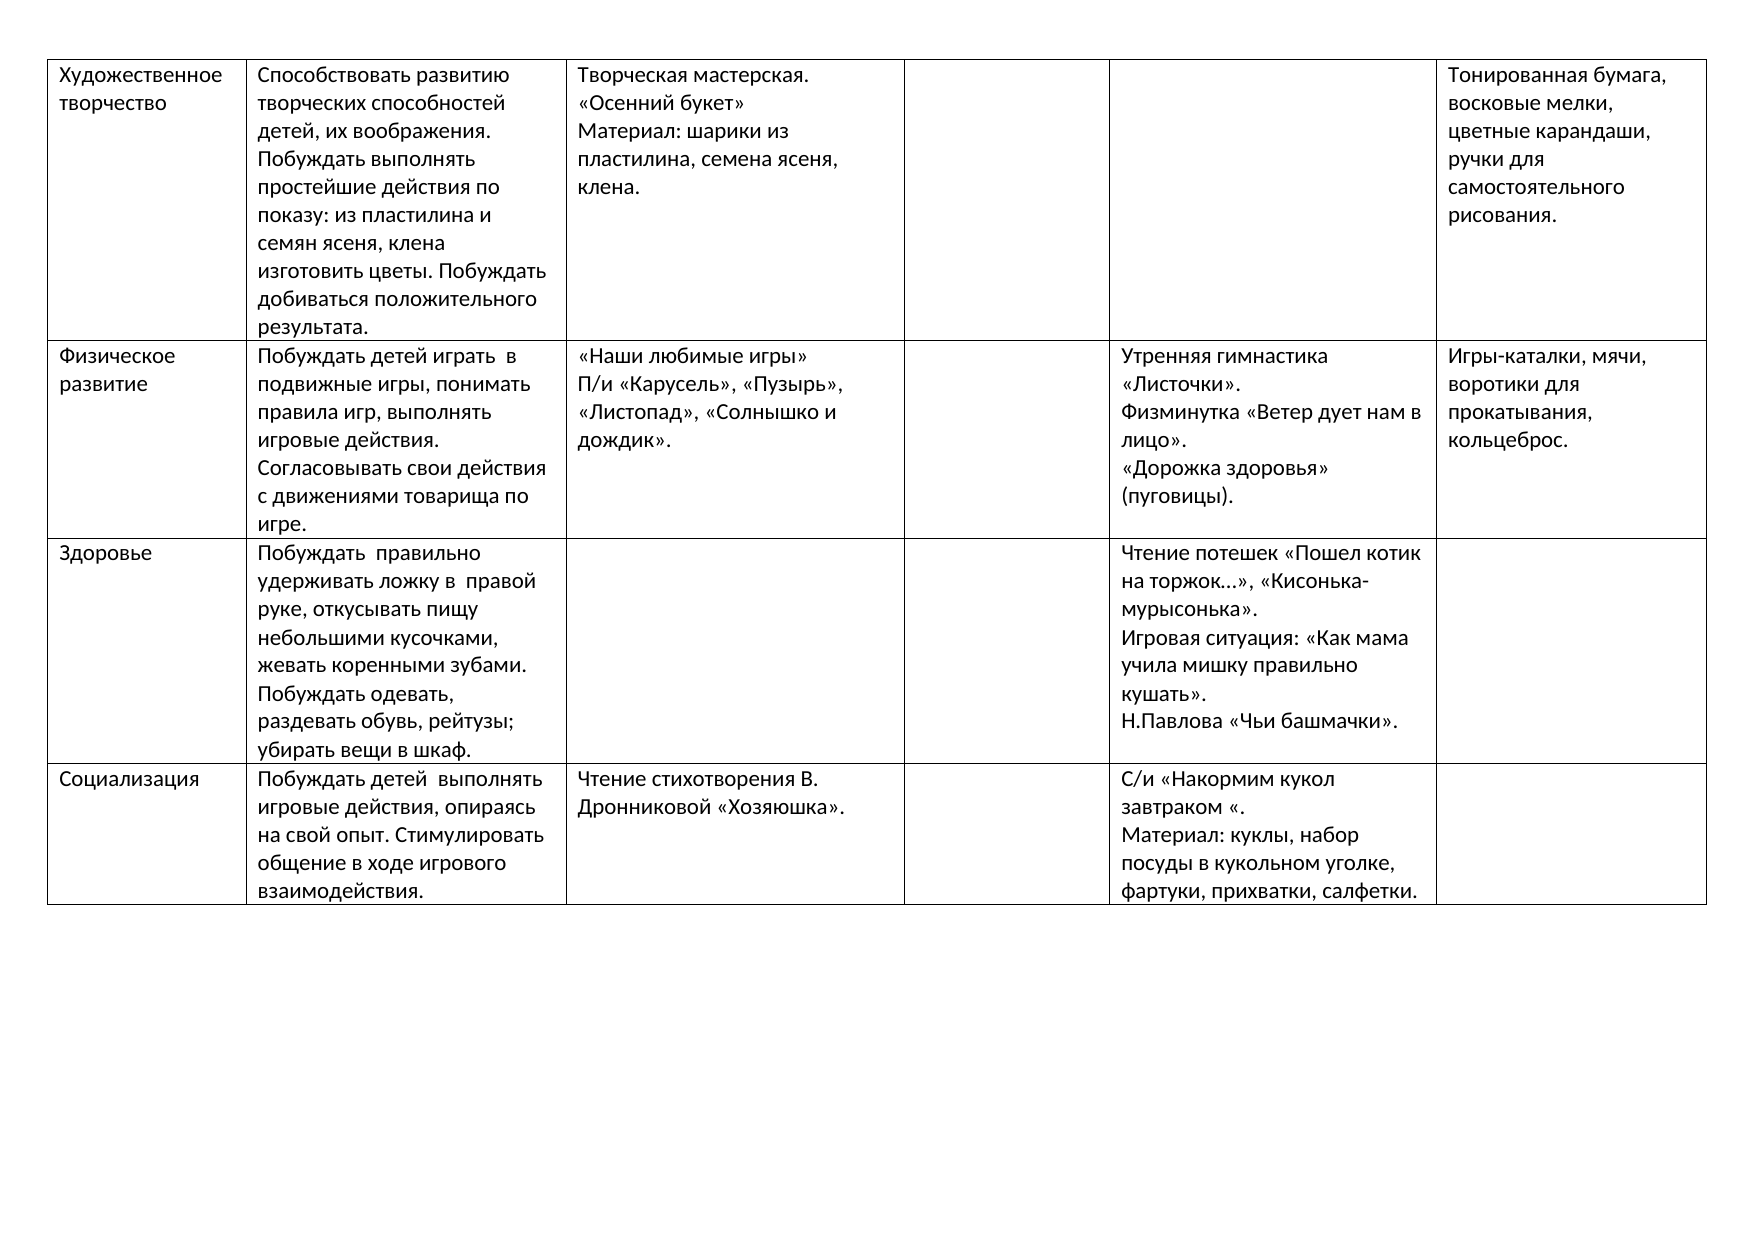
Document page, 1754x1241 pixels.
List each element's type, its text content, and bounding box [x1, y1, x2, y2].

table_cell Утренняя гимнастика «Листочки». Физминутка «Ветер дует нам в лицо». «Дорожка здоровья» (пуговицы). [1110, 341, 1436, 537]
table_cell [905, 341, 1109, 537]
table_cell Игры-каталки, мячи, воротики для прокатывания, кольцеброс. [1437, 341, 1706, 537]
table_cell «Наши любимые игры» П/и «Карусель», «Пузырь», «Листопад», «Солнышко и дождик». [567, 341, 904, 537]
table_cell Тонированная бумага, восковые мелки, цветные карандаши, ручки для самостоятельного рисования. [1437, 60, 1706, 340]
table_cell С/и «Накормим кукол завтраком «. Материал: куклы, набор посуды в кукольном уголке, фартуки, прихватки, салфетки. [1110, 764, 1436, 904]
table_cell [1437, 539, 1706, 763]
table_cell Чтение потешек «Пошел котик на торжок…», «Кисонька-мурысонька». Игровая ситуация: «Как мама учила мишку правильно кушать». Н.Павлова «Чьи башмачки». [1110, 539, 1436, 763]
table_cell [567, 539, 904, 763]
table_cell [905, 539, 1109, 763]
table_cell Творческая мастерская. «Осенний букет» Материал: шарики из пластилина, семена ясеня, клена. [567, 60, 904, 340]
table_cell [905, 764, 1109, 904]
table_cell Побуждать правильно удерживать ложку в правой руке, откусывать пищу небольшими кусочками, жевать коренными зубами. Побуждать одевать, раздевать обувь, рейтузы; убирать вещи в шкаф. [247, 539, 566, 763]
table_cell Побуждать детей играть в подвижные игры, понимать правила игр, выполнять игровые действия. Согласовывать свои действия с движениями товарища по игре. [247, 341, 566, 537]
table_cell Способствовать развитию творческих способностей детей, их воображения. Побуждать выполнять простейшие действия по показу: из пластилина и семян ясеня, клена изготовить цветы. Побуждать добиваться положительного результата. [247, 60, 566, 340]
table_cell Социализация [48, 764, 246, 904]
table_cell [1437, 764, 1706, 904]
table_cell [1110, 60, 1436, 340]
table_cell Чтение стихотворения В. Дронниковой «Хозяюшка». [567, 764, 904, 904]
table_cell [905, 60, 1109, 340]
table_cell Здоровье [48, 539, 246, 763]
table_cell Побуждать детей выполнять игровые действия, опираясь на свой опыт. Стимулировать общение в ходе игрового взаимодействия. [247, 764, 566, 904]
table_cell Физическое развитие [48, 341, 246, 537]
table_cell Художественное творчество [48, 60, 246, 340]
